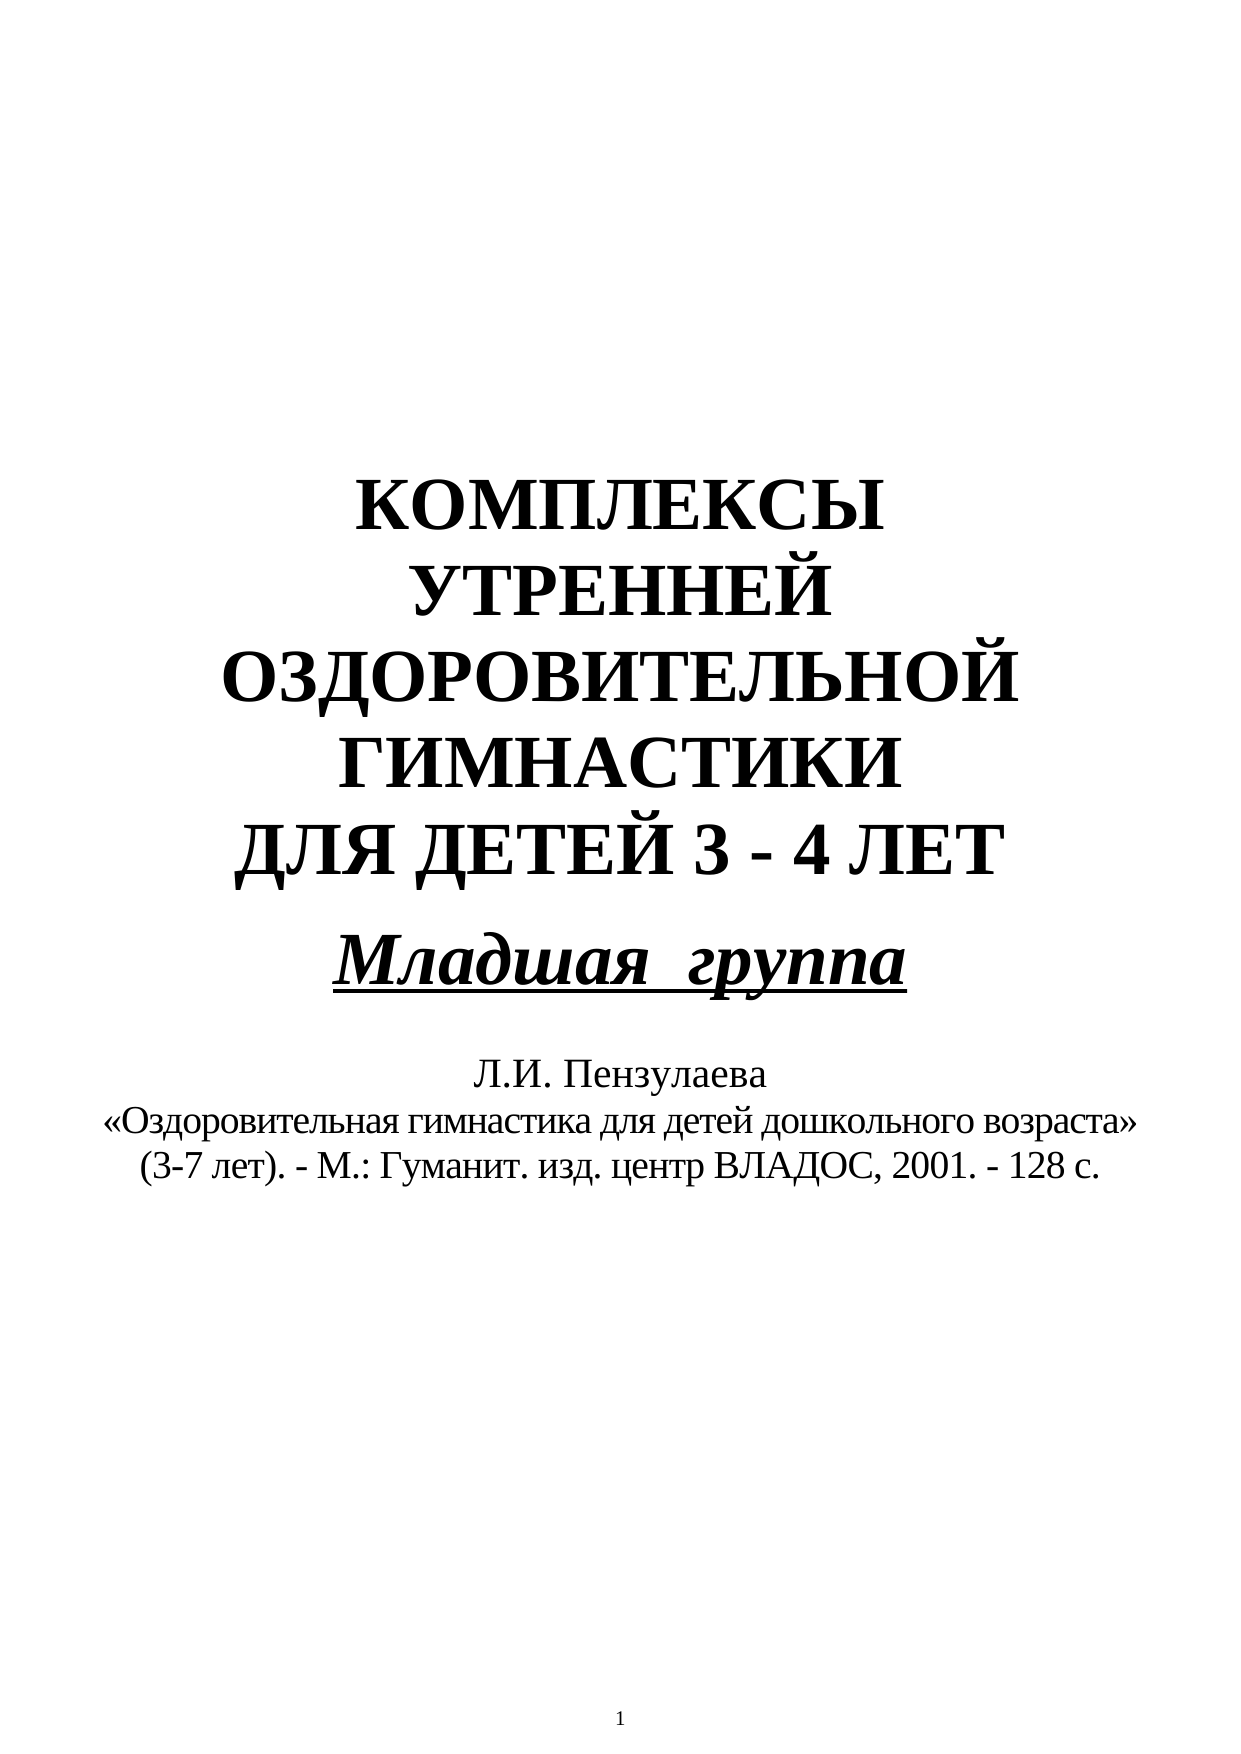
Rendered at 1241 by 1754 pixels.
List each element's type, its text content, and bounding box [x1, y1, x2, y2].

text Л.И. Пензулаева [75, 1048, 1165, 1096]
text Младшая группа [75, 914, 1165, 1001]
text ДЛЯ ДЕТЕЙ 3 - 4 ЛЕТ [75, 804, 1165, 890]
text УТРЕННЕЙ [75, 545, 1165, 631]
text КОМПЛЕКСЫ [75, 459, 1165, 545]
text «Оздоровительная гимнастика для детей дошкольного возраста» (3-7 лет). - М.: Гуманит. изд. центр ВЛАДОС, 2001. - 128 с. [75, 1096, 1165, 1187]
text ОЗДОРОВИТЕЛЬНОЙ [75, 631, 1165, 718]
text ГИМНАСТИКИ [75, 718, 1165, 804]
